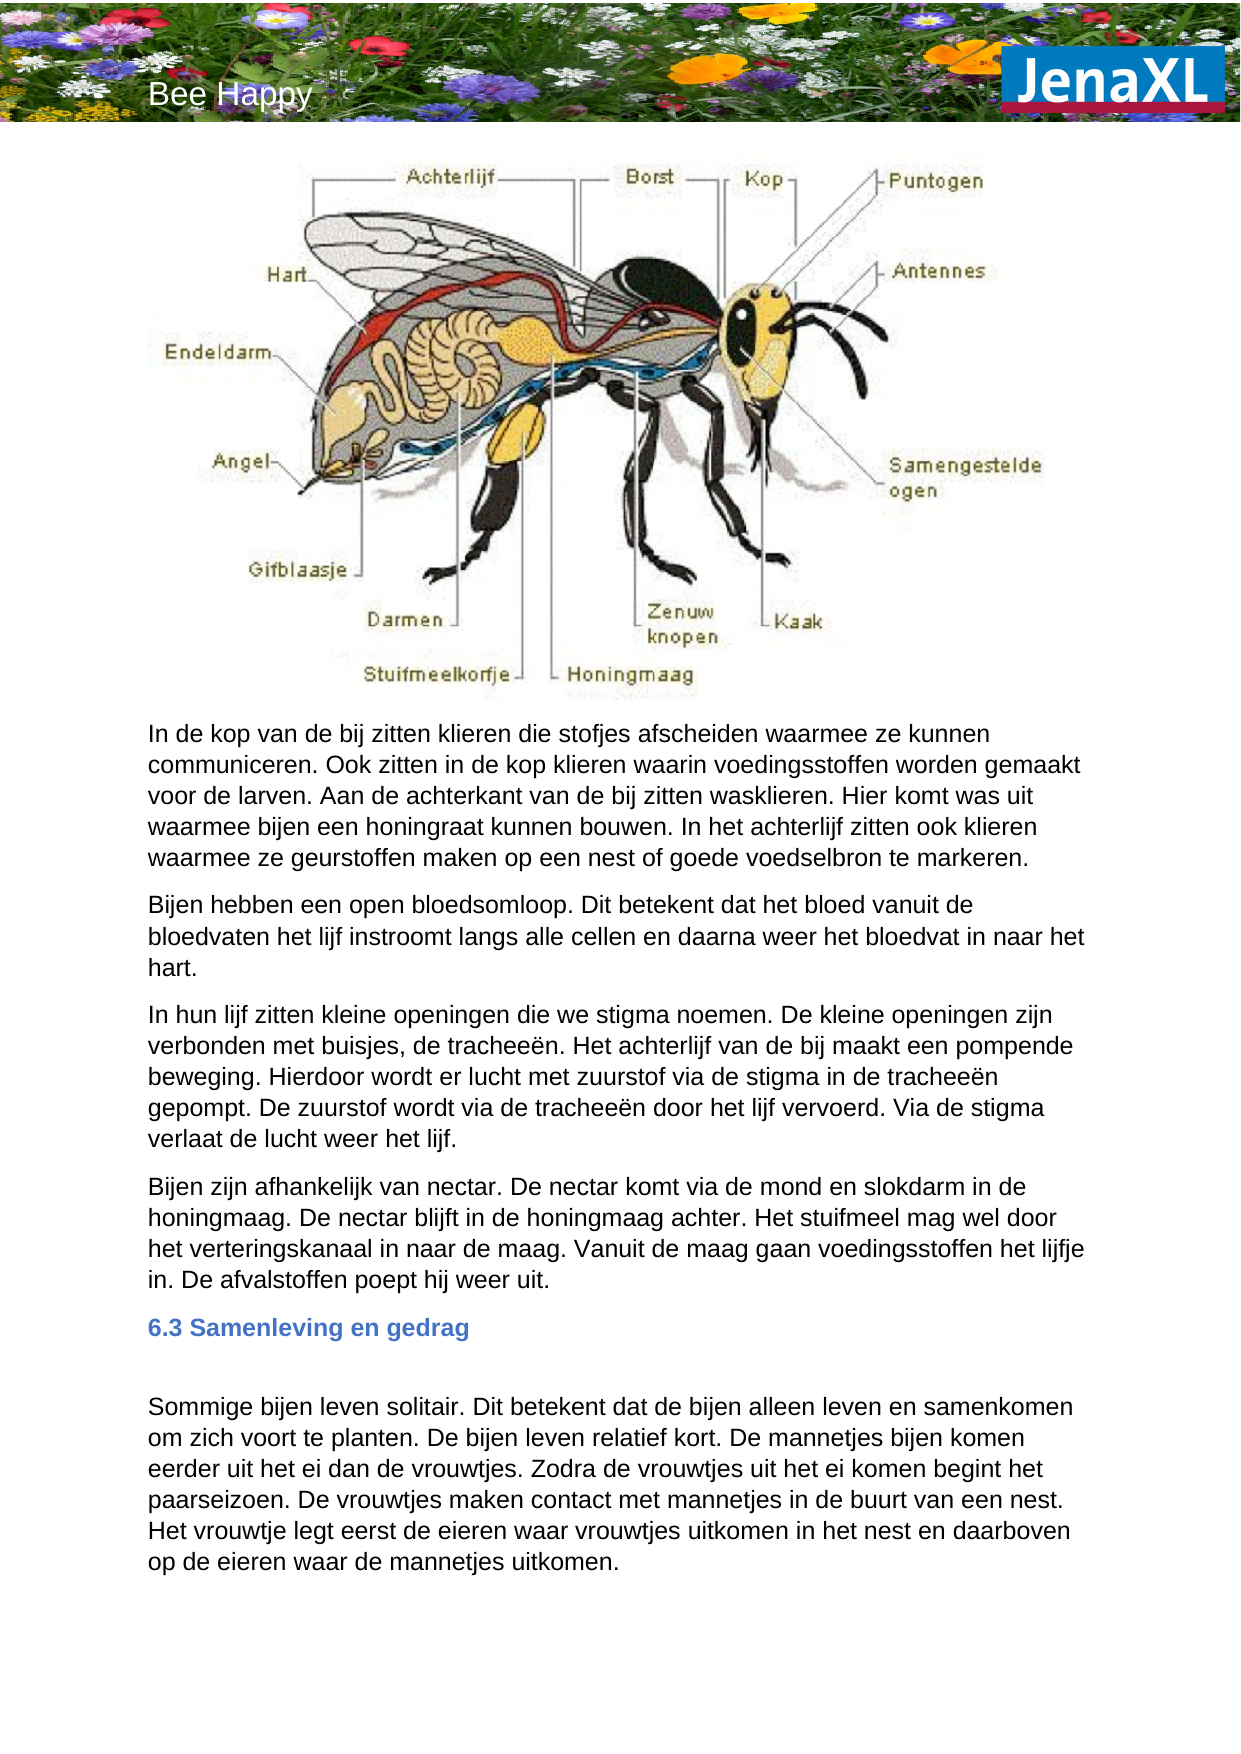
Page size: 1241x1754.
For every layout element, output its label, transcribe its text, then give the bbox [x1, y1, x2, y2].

text Bijen zijn afhankelijk van nectar. De nectar komt via de mond en slokdarm in de honingmaag. De nectar blijft in de honingmaag achter. Het stuifmeel mag wel door het verteringskanaal in naar de maag. Vanuit de maag gaan voedingsstoffen het lijfje in. De afvalstoffen poept hij weer uit. [148, 1172, 1093, 1294]
subtitle 6.3 Samenleving en gedrag [148, 1313, 1093, 1342]
text Bijen hebben een open bloedsomloop. Dit betekent dat het bloed vanuit de bloedvaten het lijf instroomt langs alle cellen en daarna weer het bloedvat in naar het hart. [148, 890, 1093, 981]
picture [0, 3, 1241, 122]
picture [147, 147, 1045, 700]
text Sommige bijen leven solitair. Dit betekent dat de bijen alleen leven en samenkomen om zich voort te planten. De bijen leven relatief kort. De mannetjes bijen komen eerder uit het ei dan de vrouwtjes. Zodra de vrouwtjes uit het ei komen begint het paarseizoen. De vrouwtjes maken contact met mannetjes in de buurt van een nest. Het vrouwtje legt eerst de eieren waar vrouwtjes uitkomen in het nest en daarboven op de eieren waar de mannetjes uitkomen. [148, 1392, 1093, 1576]
text In hun lijf zitten kleine openingen die we stigma noemen. De kleine openingen zijn verbonden met buisjes, de tracheeën. Het achterlijf van de bij maakt een pompende beweging. Hierdoor wordt er lucht met zuurstof via de stigma in de tracheeën gepompt. De zuurstof wordt via de tracheeën door het lijf vervoerd. Via de stigma verlaat de lucht weer het lijf. [148, 1000, 1093, 1153]
text In de kop van de bij zitten klieren die stofjes afscheiden waarmee ze kunnen communiceren. Ook zitten in de kop klieren waarin voedingsstoffen worden gemaakt voor de larven. Aan de achterkant van de bij zitten wasklieren. Hier komt was uit waarmee bijen een honingraat kunnen bouwen. In het achterlijf zitten ook klieren waarmee ze geurstoffen maken op een nest of goede voedselbron te markeren. [148, 718, 1093, 871]
